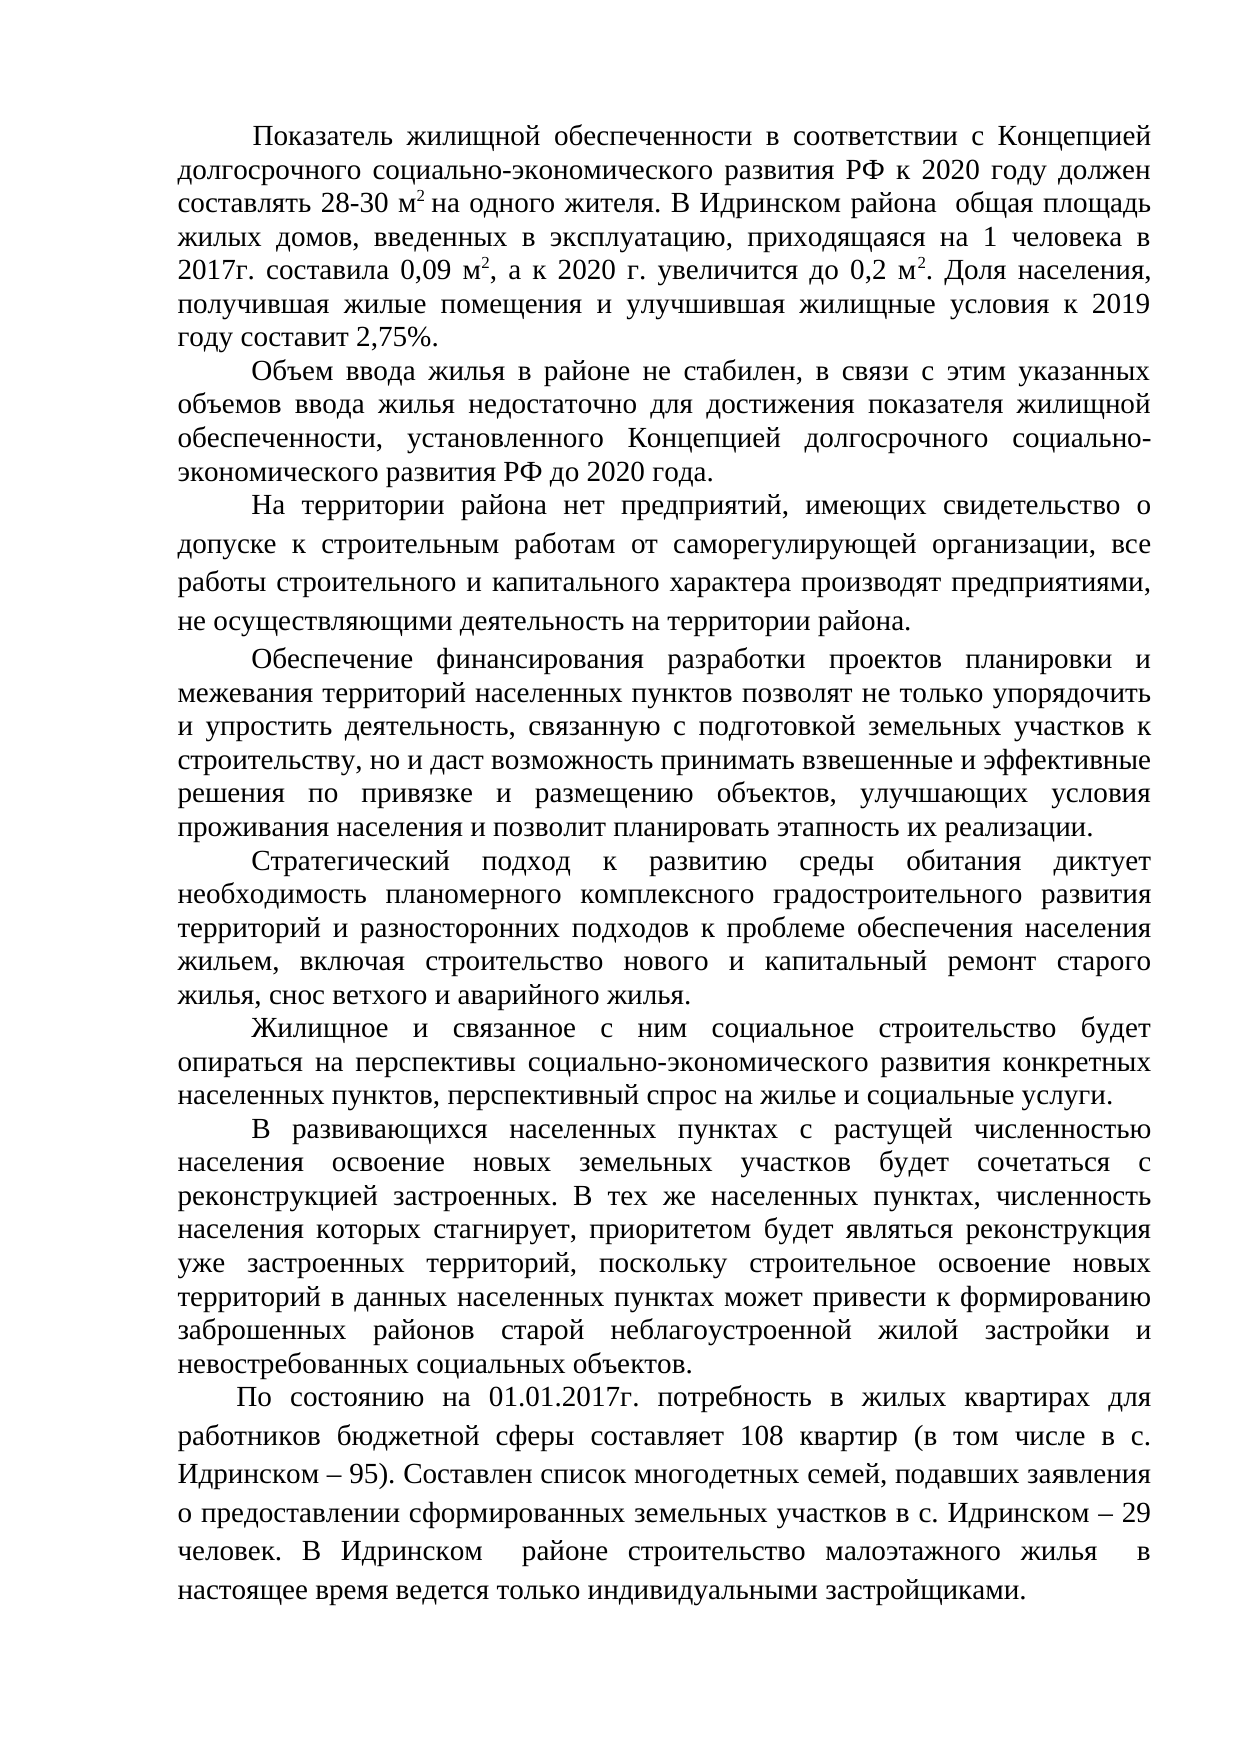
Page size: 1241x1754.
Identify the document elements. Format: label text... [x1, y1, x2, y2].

text Стратегический подход к развитию среды обитания диктует необходимость планомерного комплексного градостроительного развития территорий и разносторонних подходов к проблеме обеспечения населения жильем, включая строительство нового и капитальный ремонт старого жилья, снос ветхого и аварийного жилья. [177, 843, 1152, 1010]
text Показатель жилищной обеспеченности в соответствии с Концепцией долгосрочного социально-экономического развития РФ к 2020 году должен составлять 28-30 м2 на одного жителя. В Идринском района общая площадь жилых домов, введенных в эксплуатацию, приходящаяся на 1 человека в 2017г. составила 0,09 м2, а к 2020 г. увеличится до 0,2 м2. Доля населения, получившая жилые помещения и улучшившая жилищные условия к 2019 году составит 2,75%. [177, 118, 1152, 353]
text В развивающихся населенных пунктах с растущей численностью населения освоение новых земельных участков будет сочетаться с реконструкцией застроенных. В тех же населенных пунктах, численность населения которых стагнирует, приоритетом будет являться реконструкция уже застроенных территорий, поскольку строительное освоение новых территорий в данных населенных пунктах может привести к формированию заброшенных районов старой неблагоустроенной жилой застройки и невостребованных социальных объектов. [177, 1111, 1152, 1379]
text Жилищное и связанное с ним социальное строительство будет опираться на перспективы социально-экономического развития конкретных населенных пунктов, перспективный спрос на жилье и социальные услуги. [177, 1010, 1152, 1111]
text На территории района нет предприятий, имеющих свидетельство о допуске к строительным работам от саморегулирующей организации, все работы строительного и капитального характера производят предприятиями, не осуществляющими деятельность на территории района. [177, 487, 1152, 636]
text Объем ввода жилья в районе не стабилен, в связи с этим указанных объемов ввода жилья недостаточно для достижения показателя жилищной обеспеченности, установленного Концепцией долгосрочного социально-экономического развития РФ до 2020 года. [177, 353, 1152, 487]
text Обеспечение финансирования разработки проектов планировки и межевания территорий населенных пунктов позволят не только упорядочить и упростить деятельность, связанную с подготовкой земельных участков к строительству, но и даст возможность принимать взвешенные и эффективные решения по привязке и размещению объектов, улучшающих условия проживания населения и позволит планировать этапность их реализации. [177, 641, 1152, 843]
text По состоянию на 01.01.2017г. потребность в жилых квартирах для работников бюджетной сферы составляет 108 квартир (в том числе в с. Идринском – 95). Составлен список многодетных семей, подавших заявления о предоставлении сформированных земельных участков в с. Идринском – 29 человек. В Идринском районе строительство малоэтажного жилья в настоящее время ведется только индивидуальными застройщиками. [177, 1379, 1152, 1606]
